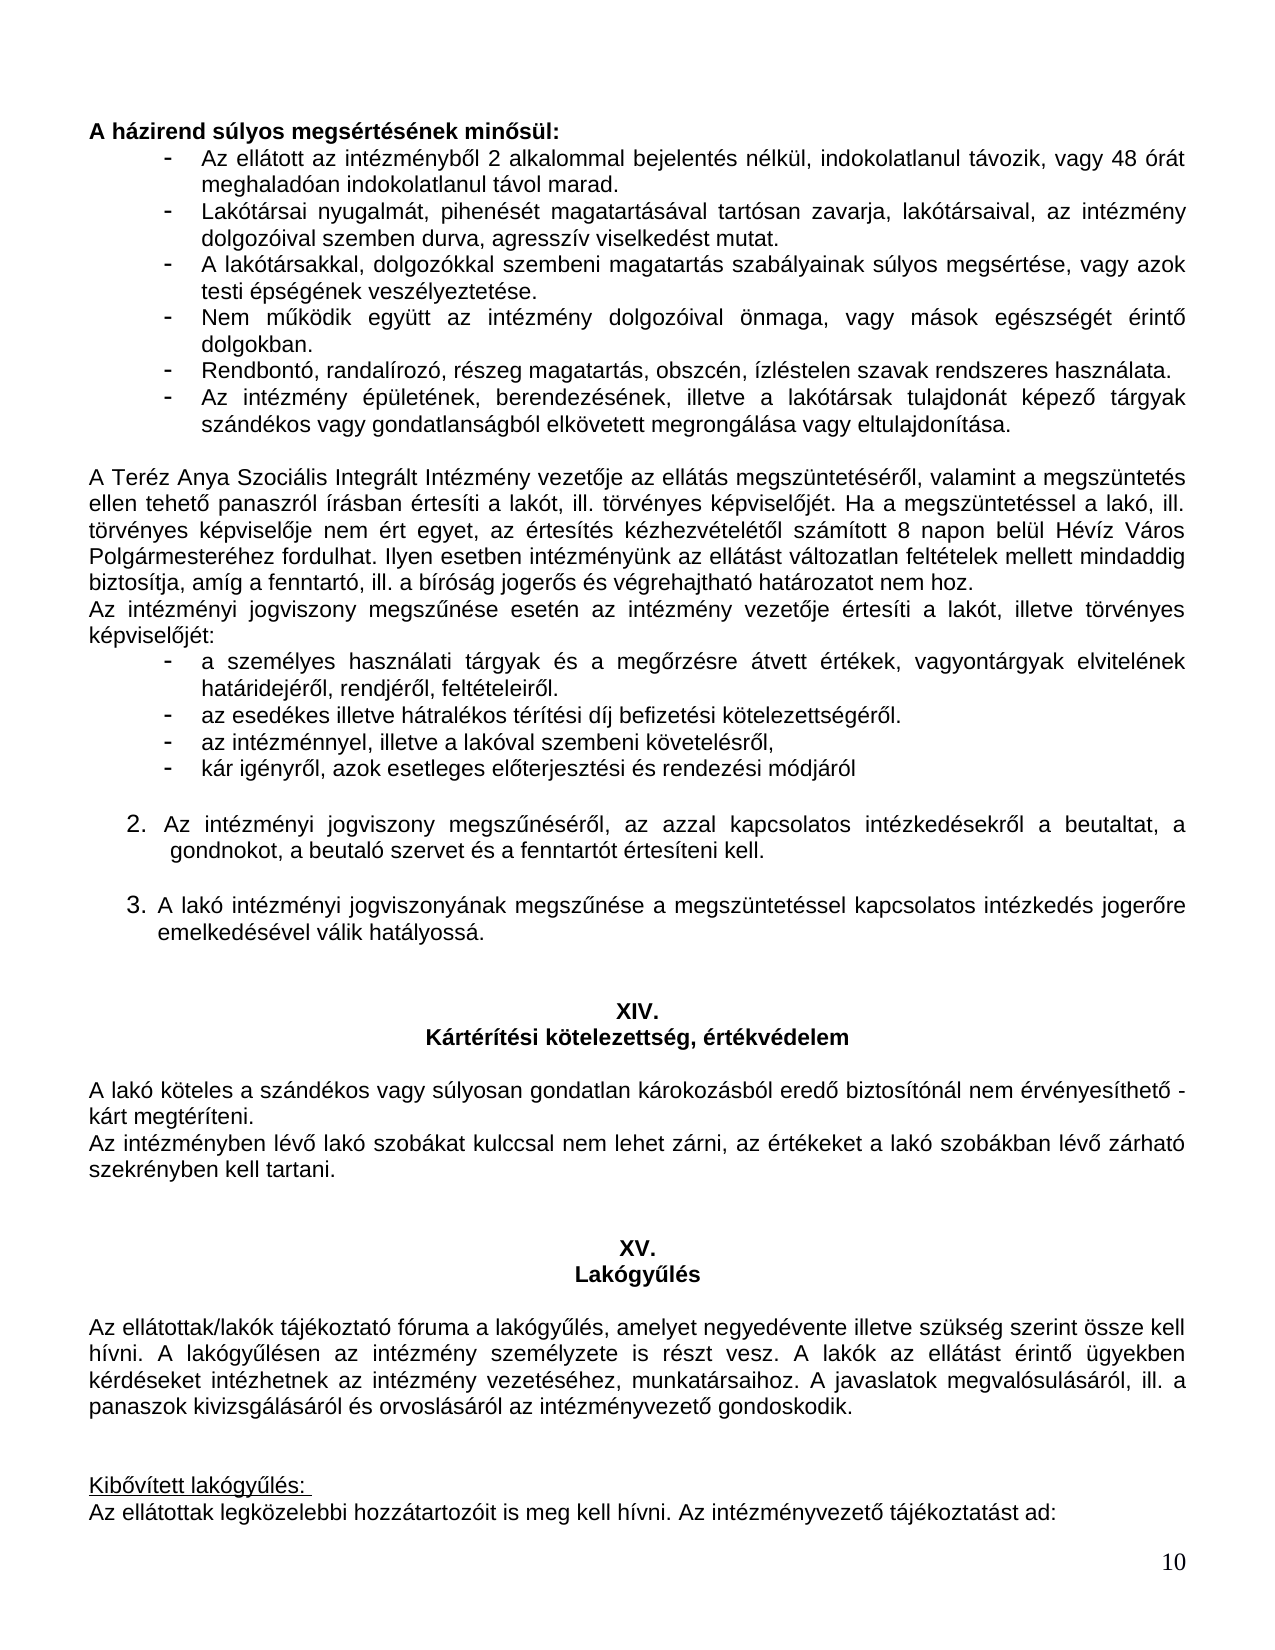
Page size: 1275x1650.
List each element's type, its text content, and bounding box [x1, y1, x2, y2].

text Az ellátottak legközelebbi hozzátartozóit is meg kell hívni. Az intézményvezető tájékoztatást ad: [89, 1498, 1186, 1525]
list a személyes használati tárgyak és a megőrzésre átvett értékek, vagyontárgyak elvitelének határidejéről, rendjéről, feltételeiről. [164, 648, 1186, 702]
list A lakó intézményi jogviszonyának megszűnése a megszüntetéssel kapcsolatos intézkedés jogerőre emelkedésével válik hatályossá. [126, 890, 1186, 945]
list A lakótársakkal, dolgozókkal szembeni magatartás szabályainak súlyos megsértése, vagy azok testi épségének veszélyeztetése. [164, 251, 1186, 304]
list Az ellátott az intézményből 2 alkalommal bejelentés nélkül, indokolatlanul távozik, vagy 48 órát meghaladóan indokolatlanul távol marad. [164, 144, 1186, 198]
list az intézménnyel, illetve a lakóval szembeni követelésről, [164, 728, 1186, 755]
list kár igényről, azok esetleges előterjesztési és rendezési módjáról [164, 755, 1186, 782]
list Nem működik együtt az intézmény dolgozóival önmaga, vagy mások egészségét érintő dolgokban. [164, 304, 1186, 357]
text Lakógyűlés [89, 1261, 1186, 1288]
list Az intézményi jogviszony megszűnéséről, az azzal kapcsolatos intézkedésekről a beutaltat, a gondnokot, a beutaló szervet és a fenntartót értesíteni kell. [126, 808, 1186, 864]
list az esedékes illetve hátralékos térítési díj befizetési kötelezettségéről. [164, 702, 1186, 728]
text Az intézményi jogviszony megszűnése esetén az intézmény vezetője értesíti a lakót, illetve törvényes képviselőjét: [89, 596, 1186, 648]
text XIV. [89, 998, 1186, 1024]
text XV. [89, 1235, 1186, 1261]
text A házirend súlyos megsértésének minősül: [89, 118, 1186, 144]
list Az intézmény épületének, berendezésének, illetve a lakótársak tulajdonát képező tárgyak szándékos vagy gondatlanságból elkövetett megrongálása vagy eltulajdonítása. [164, 384, 1186, 437]
list Rendbontó, randalírozó, részeg magatartás, obszcén, ízléstelen szavak rendszeres használata. [164, 357, 1186, 384]
text Az ellátottak/lakók tájékoztató fóruma a lakógyűlés, amelyet negyedévente illetve szükség szerint össze kell hívni. A lakógyűlésen az intézmény személyzete is részt vesz. A lakók az ellátást érintő ügyekben kérdéseket intézhetnek az intézmény vezetéséhez, munkatársaihoz. A javaslatok megvalósulásáról, ill. a panaszok kivizsgálásáról és orvoslásáról az intézményvezető gondoskodik. [89, 1314, 1186, 1419]
text Kártérítési kötelezettség, értékvédelem [89, 1024, 1186, 1051]
text A Teréz Anya Szociális Integrált Intézmény vezetője az ellátás megszüntetéséről, valamint a megszüntetés ellen tehető panaszról írásban értesíti a lakót, ill. törvényes képviselőjét. Ha a megszüntetéssel a lakó, ill. törvényes képviselője nem ért egyet, az értesítés kézhezvételétől számított 8 napon belül Hévíz Város Polgármesteréhez fordulhat. Ilyen esetben intézményünk az ellátást változatlan feltételek mellett mindaddig biztosítja, amíg a fenntartó, ill. a bíróság jogerős és végrehajtható határozatot nem hoz. [89, 464, 1186, 596]
text A lakó köteles a szándékos vagy súlyosan gondatlan károkozásból eredő biztosítónál nem érvényesíthető - kárt megtéríteni. [89, 1077, 1186, 1129]
list Lakótársai nyugalmát, pihenését magatartásával tartósan zavarja, lakótársaival, az intézmény dolgozóival szemben durva, agresszív viselkedést mutat. [164, 198, 1186, 251]
text Kibővített lakógyűlés: [89, 1472, 1186, 1498]
text Az intézményben lévő lakó szobákat kulccsal nem lehet zárni, az értékeket a lakó szobákban lévő zárható szekrényben kell tartani. [89, 1129, 1186, 1182]
